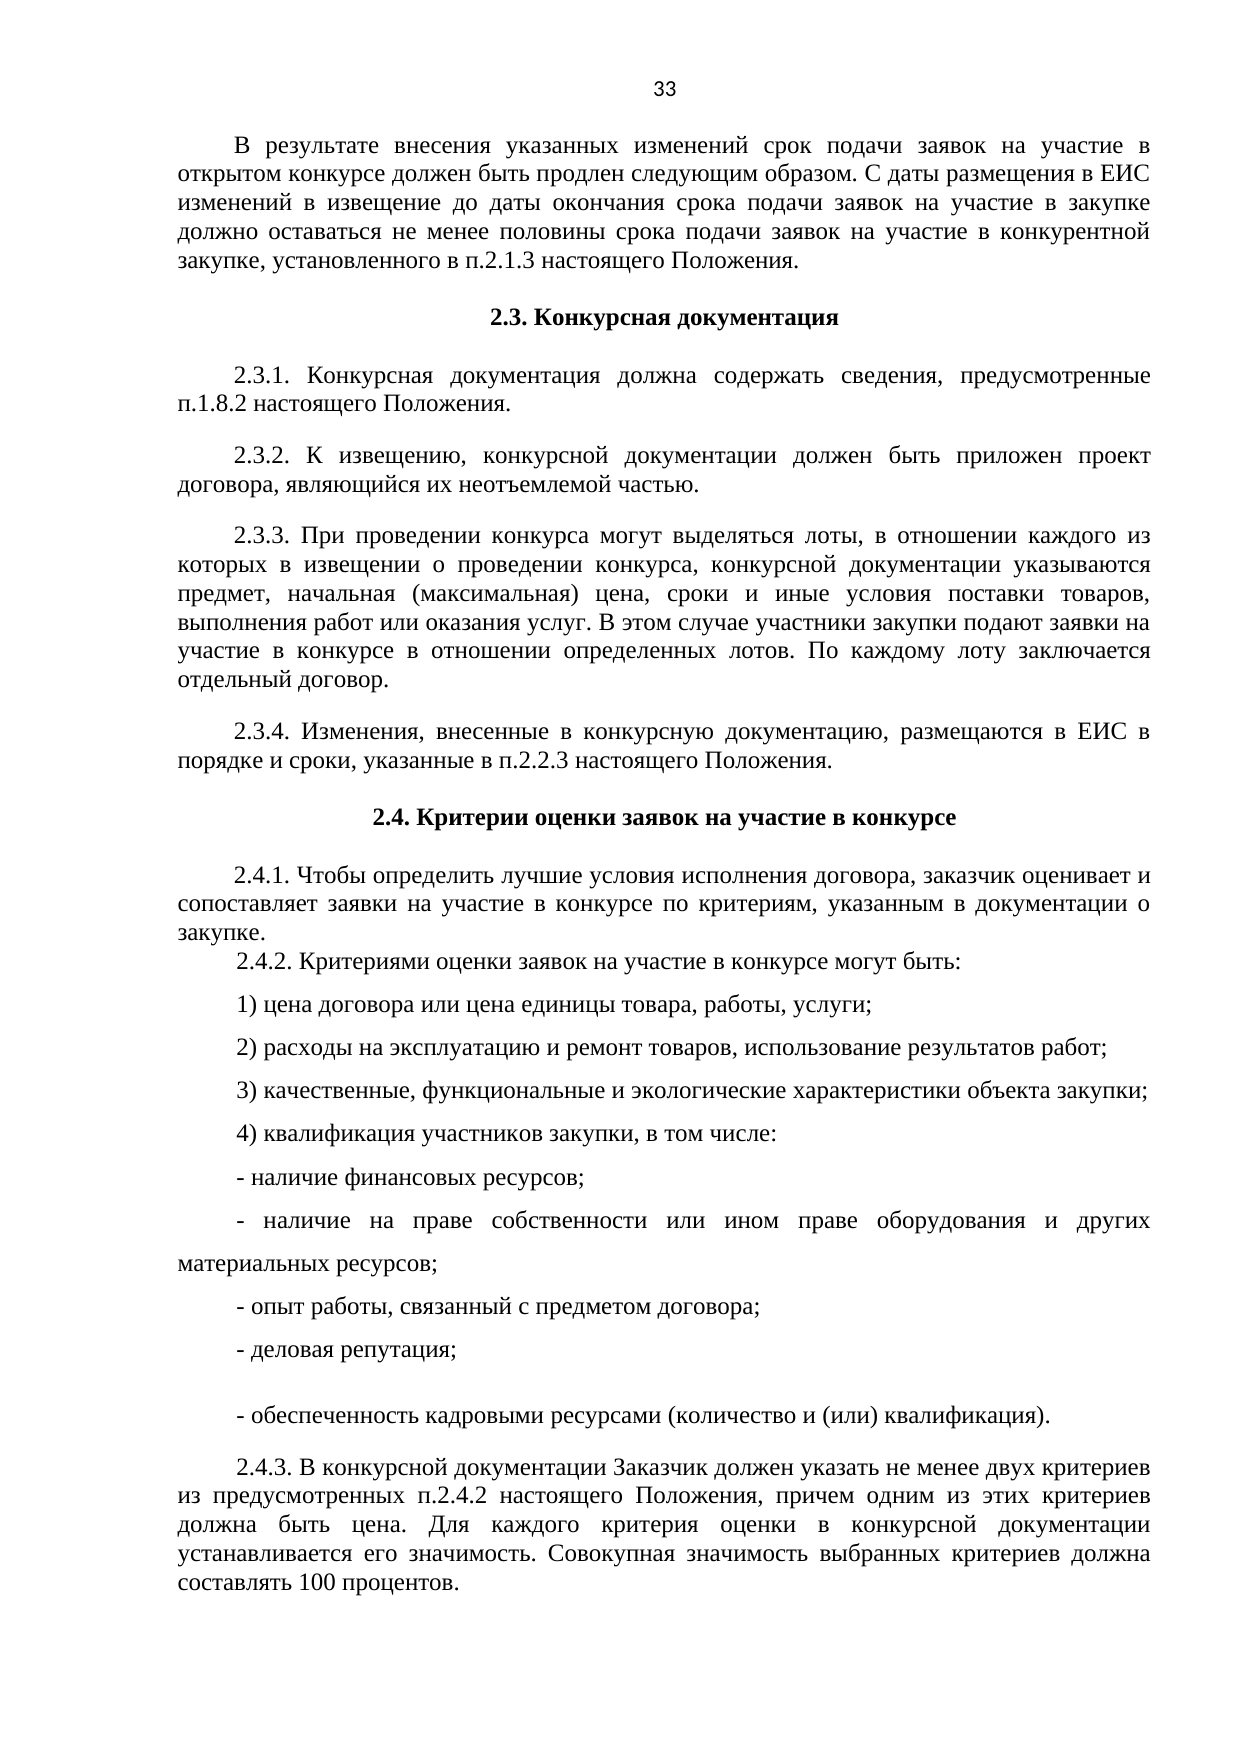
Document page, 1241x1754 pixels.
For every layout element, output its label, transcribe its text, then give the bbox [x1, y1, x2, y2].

text В результате внесения указанных изменений срок подачи заявок на участие в открытом конкурсе должен быть продлен следующим образом. С даты размещения в ЕИС изменений в извещение до даты окончания срока подачи заявок на участие в закупке должно оставаться не менее половины срока подачи заявок на участие в конкурентной закупке, установленного в п.2.1.3 настоящего Положения. [177, 130, 1152, 273]
text 2.4.3. В конкурсной документации Заказчик должен указать не менее двух критериев из предусмотренных п.2.4.2 настоящего Положения, причем одним из этих критериев должна быть цена. Для каждого критерия оценки в конкурсной документации устанавливается его значимость. Совокупная значимость выбранных критериев должна составлять 100 процентов. [177, 1452, 1152, 1596]
text 2.3.3. При проведении конкурса могут выделяться лоты, в отношении каждого из которых в извещении о проведении конкурса, конкурсной документации указываются предмет, начальная (максимальная) цена, сроки и иные условия поставки товаров, выполнения работ или оказания услуг. В этом случае участники закупки подают заявки на участие в конкурсе в отношении определенных лотов. По каждому лоту заключается отдельный договор. [177, 521, 1152, 693]
text - наличие на праве собственности или ином праве оборудования и других материальных ресурсов; [177, 1205, 1152, 1277]
text 2) расходы на эксплуатацию и ремонт товаров, использование результатов работ; [177, 1032, 1152, 1061]
text - обеспеченность кадровыми ресурсами (количество и (или) квалификация). [177, 1400, 1152, 1429]
text 2.3.4. Изменения, внесенные в конкурсную документацию, размещаются в ЕИС в порядке и сроки, указанные в п.2.2.3 настоящего Положения. [177, 716, 1152, 773]
text 2.3. Конкурсная документация [177, 302, 1152, 331]
text - наличие финансовых ресурсов; [177, 1162, 1152, 1190]
text 2.4.1. Чтобы определить лучшие условия исполнения договора, заказчик оценивает и сопоставляет заявки на участие в конкурсе по критериям, указанным в документации о закупке. [177, 860, 1152, 946]
text 2.3.1. Конкурсная документация должна содержать сведения, предусмотренные п.1.8.2 настоящего Положения. [177, 360, 1152, 417]
text - деловая репутация; [177, 1334, 1152, 1363]
text 3) качественные, функциональные и экологические характеристики объекта закупки; [177, 1075, 1152, 1104]
text 4) квалификация участников закупки, в том числе: [177, 1118, 1152, 1147]
text 1) цена договора или цена единицы товара, работы, услуги; [177, 989, 1152, 1018]
text - опыт работы, связанный с предметом договора; [177, 1291, 1152, 1320]
text 2.4. Критерии оценки заявок на участие в конкурсе [177, 802, 1152, 831]
text 2.4.2. Критериями оценки заявок на участие в конкурсе могут быть: [177, 946, 1152, 975]
text 2.3.2. К извещению, конкурсной документации должен быть приложен проект договора, являющийся их неотъемлемой частью. [177, 440, 1152, 498]
